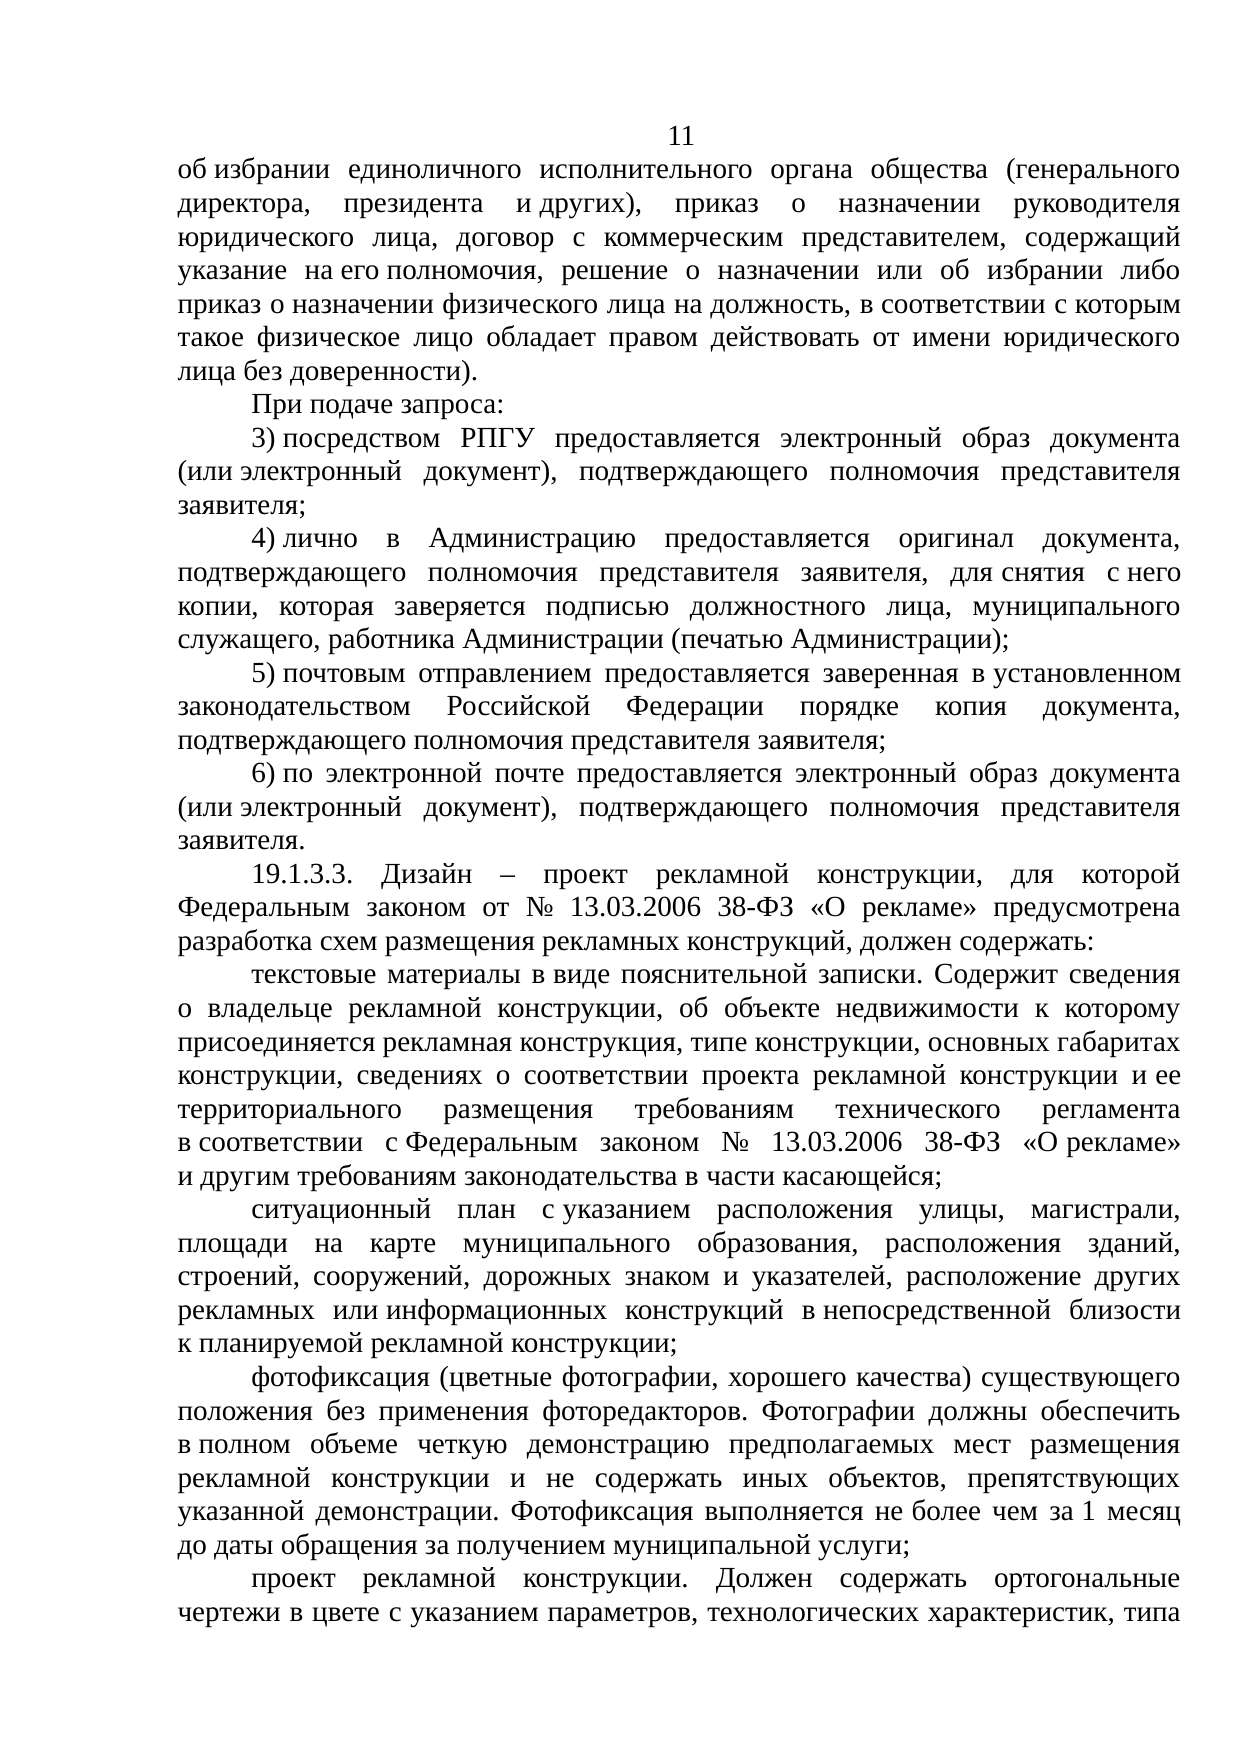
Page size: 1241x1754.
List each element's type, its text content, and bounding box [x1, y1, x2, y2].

text ситуационный план с указанием расположения улицы, магистрали, площади на карте муниципального образования, расположения зданий, строений, сооружений, дорожных знаком и указателей, расположение других рекламных или информационных конструкций в непосредственной близости к планируемой рекламной конструкции; [177, 1191, 1181, 1359]
text 4) лично в Администрацию предоставляется оригинал документа, подтверждающего полномочия представителя заявителя, для снятия с него копии, которая заверяется подписью должностного лица, муниципального служащего, работника Администрации (печатью Администрации); [177, 521, 1181, 655]
text 19.1.3.3. Дизайн – проект рекламной конструкции, для которой Федеральным законом от № 13.03.2006 38-ФЗ «О рекламе» предусмотрена разработка схем размещения рекламных конструкций, должен содержать: [177, 856, 1181, 957]
text текстовые материалы в виде пояснительной записки. Содержит сведения о владельце рекламной конструкции, об объекте недвижимости к которому присоединяется рекламная конструкция, типе конструкции, основных габаритах конструкции, сведениях о соответствии проекта рекламной конструкции и ее территориального размещения требованиям технического регламента в соответствии с Федеральным законом № 13.03.2006 38-ФЗ «О рекламе» и другим требованиям законодательства в части касающейся; [177, 957, 1181, 1191]
text 5) почтовым отправлением предоставляется заверенная в установленном законодательством Российской Федерации порядке копия документа, подтверждающего полномочия представителя заявителя; [177, 655, 1181, 755]
text 6) по электронной почте предоставляется электронный образ документа (или электронный документ), подтверждающего полномочия представителя заявителя. [177, 755, 1181, 856]
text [177, 152, 1181, 386]
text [177, 1560, 1181, 1627]
text 3) посредством РПГУ предоставляется электронный образ документа (или электронный документ), подтверждающего полномочия представителя заявителя; [177, 420, 1181, 521]
text При подаче запроса: [177, 386, 1181, 420]
text фотофиксация (цветные фотографии, хорошего качества) существующего положения без применения фоторедакторов. Фотографии должны обеспечить в полном объеме четкую демонстрацию предполагаемых мест размещения рекламной конструкции и не содержать иных объектов, препятствующих указанной демонстрации. Фотофиксация выполняется не более чем за 1 месяц до даты обращения за получением муниципальной услуги; [177, 1359, 1181, 1560]
